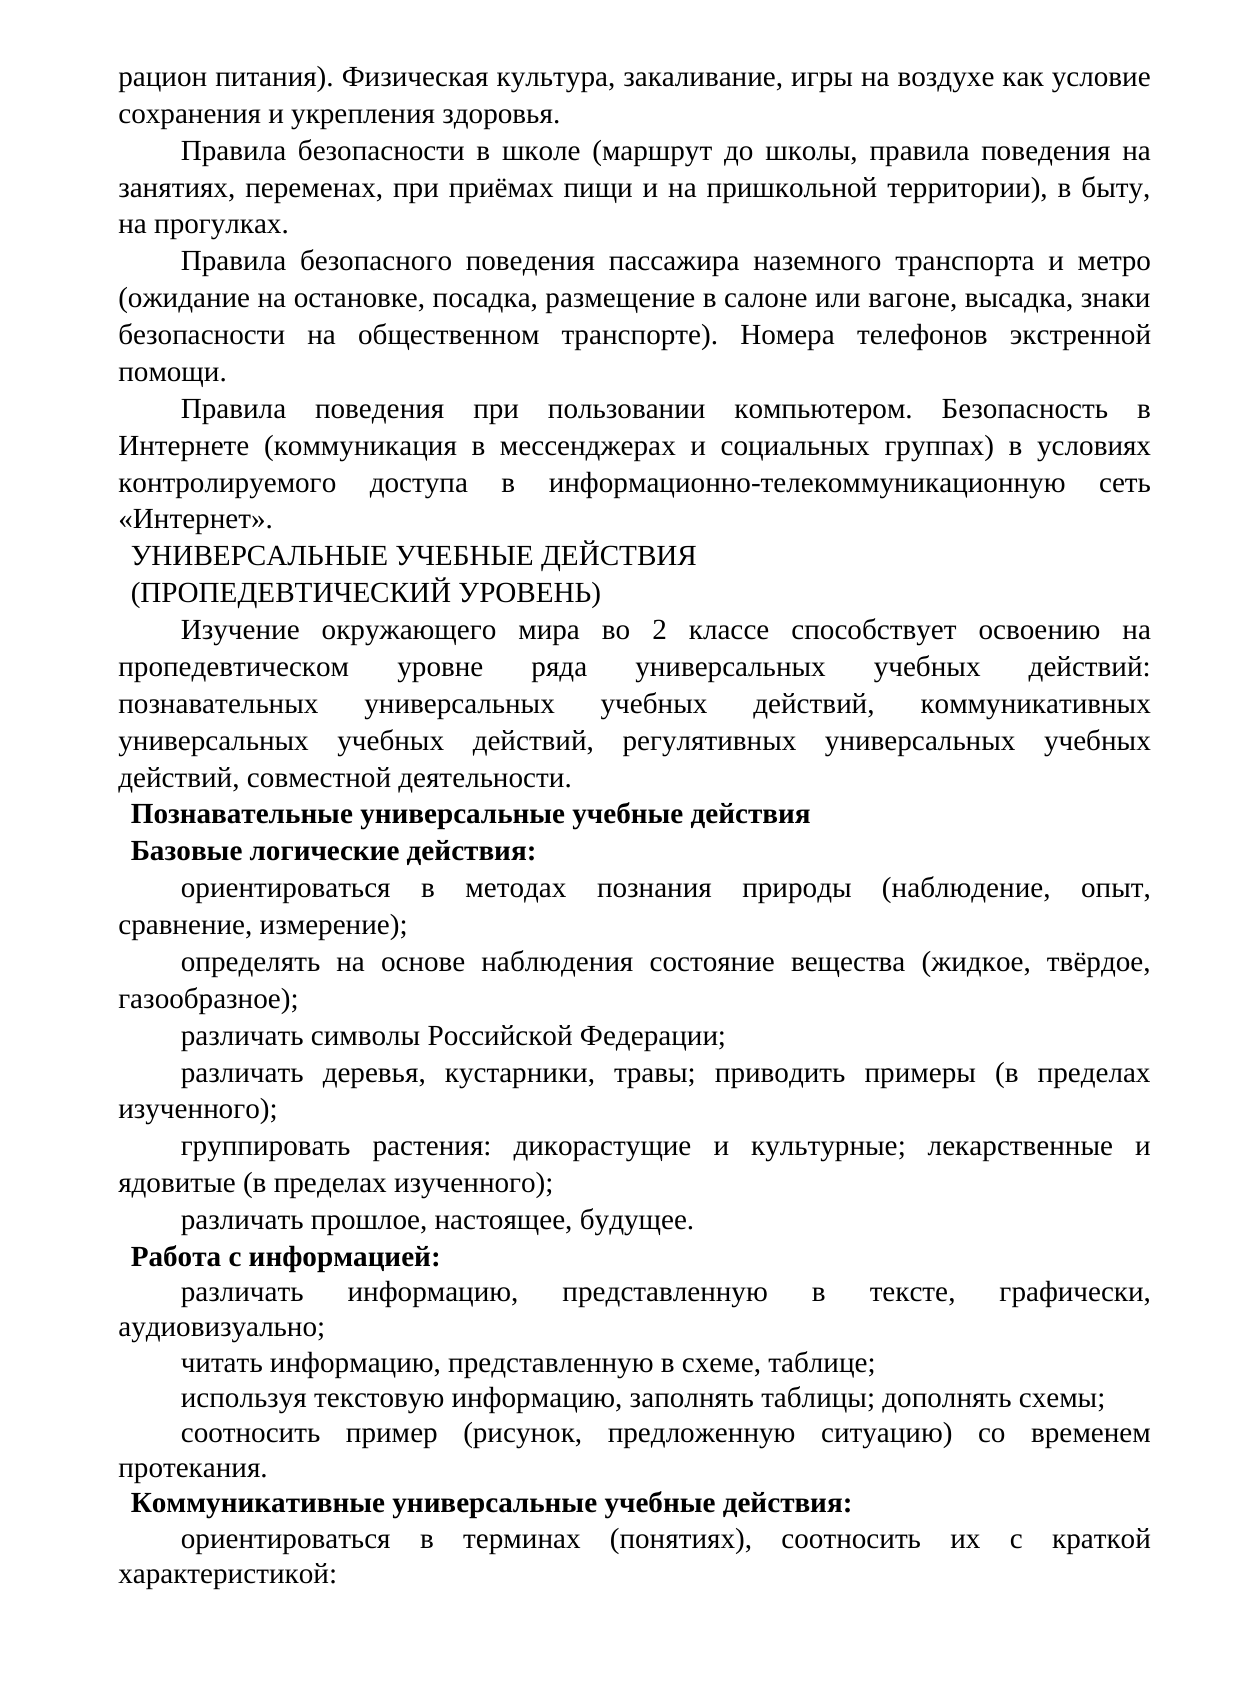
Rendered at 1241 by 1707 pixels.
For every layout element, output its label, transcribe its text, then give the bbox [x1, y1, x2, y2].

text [118, 59, 1152, 129]
text различать символы Российской Федерации; [118, 1018, 1152, 1051]
text различать деревья, кустарники, травы; приводить примеры (в пределах изученного); [118, 1055, 1152, 1125]
text ориентироваться в методах познания природы (наблюдение, опыт, сравнение, измерение); [118, 870, 1152, 941]
text Правила поведения при пользовании компьютером. Безопасность в Интернете (коммуникация в мессенджерах и социальных группах) в условиях контролируемого доступа в информационно-телекоммуникационную сеть «Интернет». [118, 391, 1152, 535]
text определять на основе наблюдения состояние вещества (жидкое, твёрдое, газообразное); [118, 944, 1152, 1014]
text различать прошлое, настоящее, будущее. [118, 1202, 1152, 1236]
text Правила безопасного поведения пассажира наземного транспорта и метро (ожидание на остановке, посадка, размещение в салоне или вагоне, высадка, знаки безопасности на общественном транспорте). Номера телефонов экстренной помощи. [118, 243, 1152, 388]
text Правила безопасности в школе (маршрут до школы, правила поведения на занятиях, переменах, при приёмах пищи и на пришкольной территории), в быту, на прогулках. [118, 133, 1152, 240]
text Базовые логические действия: [131, 833, 1152, 867]
text Познавательные универсальные учебные действия [131, 797, 1152, 830]
text читать информацию, представленную в схеме, таблице; [118, 1345, 1152, 1378]
text ориентироваться в терминах (понятиях), соотносить их с краткой характеристикой: [118, 1521, 1152, 1589]
text Коммуникативные универсальные учебные действия: [131, 1486, 1152, 1519]
text (ПРОПЕДЕВТИЧЕСКИЙ УРОВЕНЬ) [131, 575, 1152, 609]
text Изучение окружающего мира во 2 классе способствует освоению на пропедевтическом уровне ряда универсальных учебных действий: познавательных универсальных учебных действий, коммуникативных универсальных учебных действий, регулятивных универсальных учебных действий, совместной деятельности. [118, 612, 1152, 793]
text соотносить пример (рисунок, предложенную ситуацию) со временем протекания. [118, 1415, 1152, 1484]
text Работа с информацией: [131, 1239, 1152, 1273]
text УНИВЕРСАЛЬНЫЕ УЧЕБНЫЕ ДЕЙСТВИЯ [131, 538, 1152, 572]
text различать информацию, представленную в тексте, графически, аудиовизуально; [118, 1274, 1152, 1343]
text группировать растения: дикорастущие и культурные; лекарственные и ядовитые (в пределах изученного); [118, 1128, 1152, 1199]
text используя текстовую информацию, заполнять таблицы; дополнять схемы; [118, 1380, 1152, 1413]
